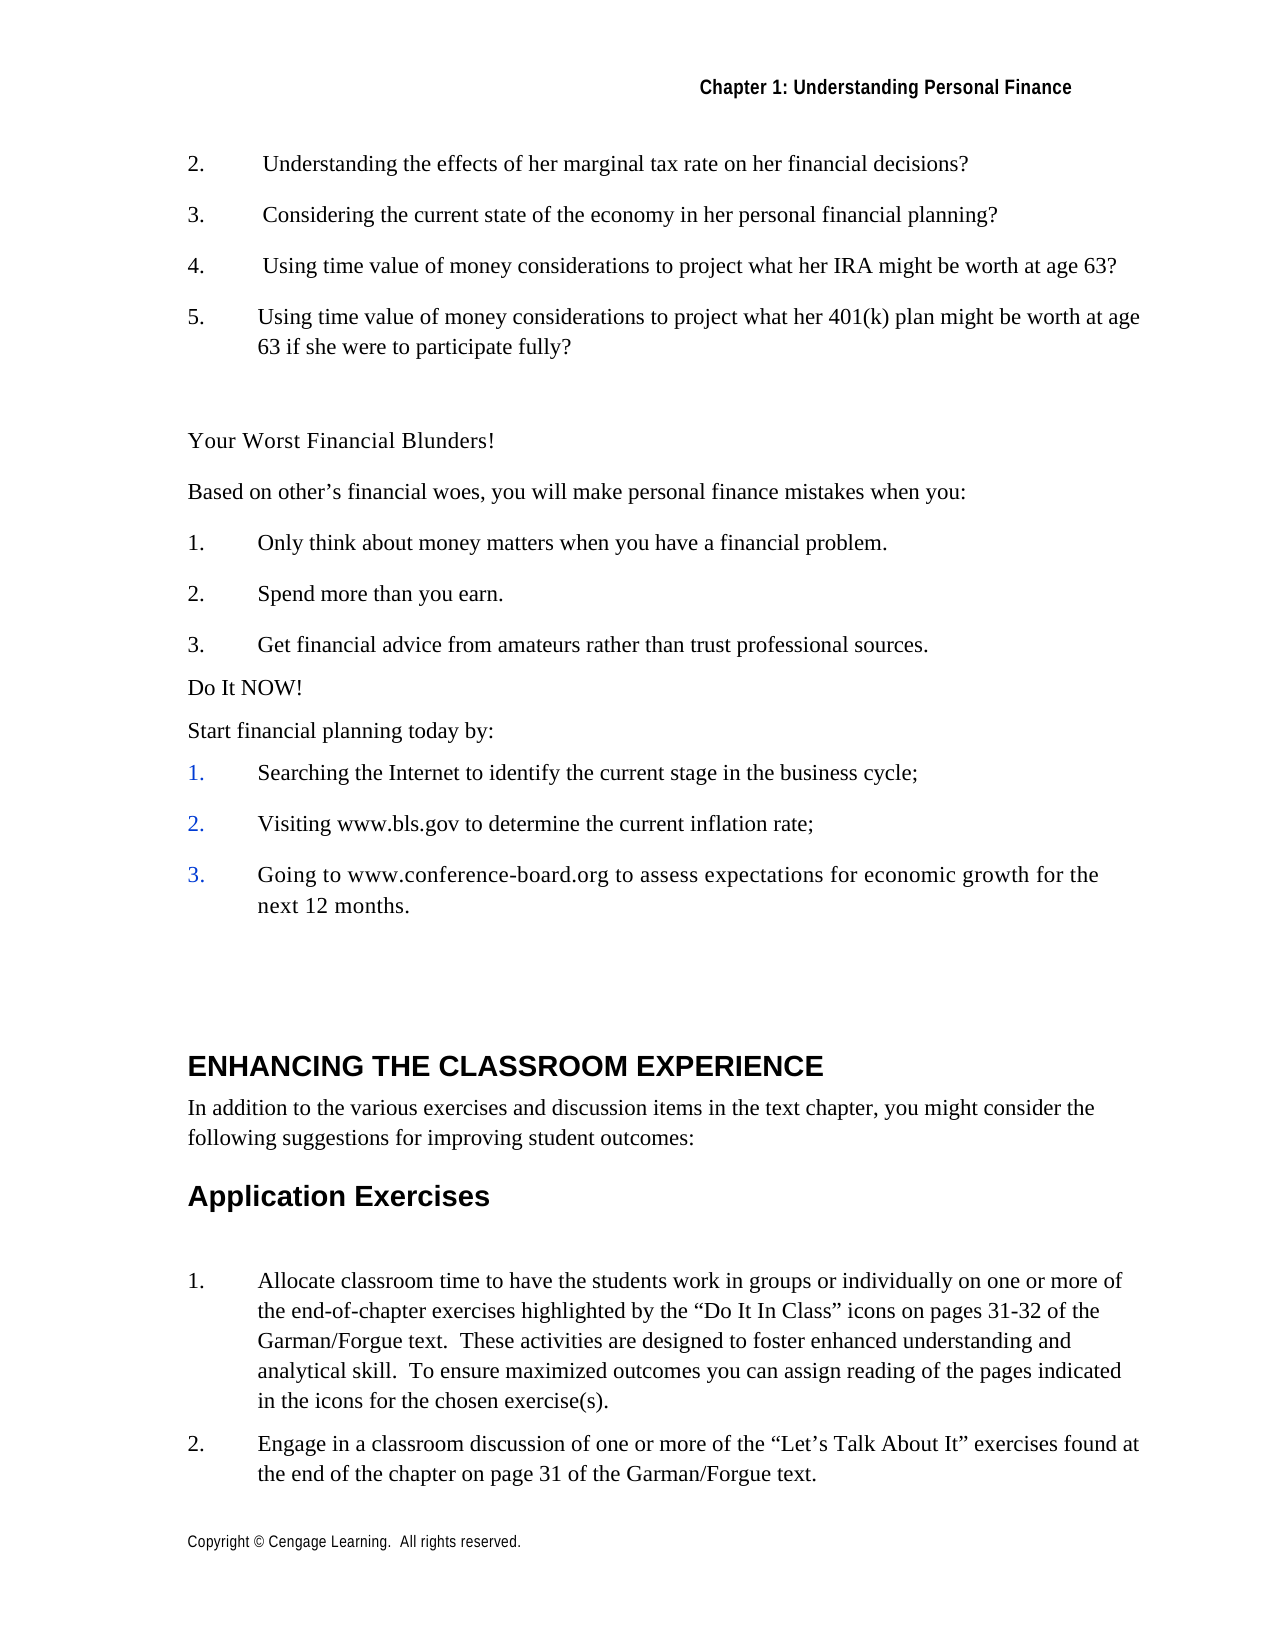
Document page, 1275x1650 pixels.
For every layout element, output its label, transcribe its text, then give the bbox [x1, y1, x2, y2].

text Your Worst Financial Blunders! [187, 427, 1143, 453]
text 3. Get financial advice from amateurs rather than trust professional sources. [187, 631, 1143, 658]
text Do It NOW! [187, 674, 1143, 700]
text 1. Searching the Internet to identify the current stage in the business cycle; [187, 759, 1143, 786]
text 3. Considering the current state of the economy in her personal financial planning? [187, 201, 1143, 227]
text Based on other’s financial woes, you will make personal finance mistakes when you: [187, 478, 1143, 504]
text 4. Using time value of money considerations to project what her IRA might be worth at age 63? [187, 252, 1143, 278]
text 5. Using time value of money considerations to project what her 401(k) plan might be worth at age 63 if she were to participate fully? [187, 303, 1143, 360]
subtitle Application Exercises [187, 1179, 1143, 1213]
text Start financial planning today by: [187, 717, 1143, 743]
text 1. Allocate classroom time to have the students work in groups or individually on one or more of the end-of-chapter exercises highlighted by the “Do It In Class” icons on pages 31-32 of the Garman/Forgue text. These activities are designed to foster enhanced understanding and analytical skill. To ensure maximized outcomes you can assign reading of the pages indicated in the icons for the chosen exercise(s). [187, 1267, 1143, 1414]
text 3. Going to www.conference-board.org to assess expectations for economic growth for the next 12 months. [187, 861, 1143, 918]
text 2. Spend more than you earn. [187, 580, 1143, 607]
text 2. Understanding the effects of her marginal tax rate on her financial decisions? [187, 150, 1143, 176]
text 1. Only think about money matters when you have a financial problem. [187, 529, 1143, 556]
text 2. Visiting www.bls.gov to determine the current inflation rate; [187, 810, 1143, 837]
text 2. Engage in a classroom discussion of one or more of the “Let’s Talk About It” exercises found at the end of the chapter on page 31 of the Garman/Forgue text. [187, 1430, 1143, 1487]
subtitle enhancing the classoom expeience [187, 1049, 1143, 1082]
text In addition to the various exercises and discussion items in the text chapter, you might consider the following suggestions for improving student outcomes: [187, 1094, 1143, 1150]
